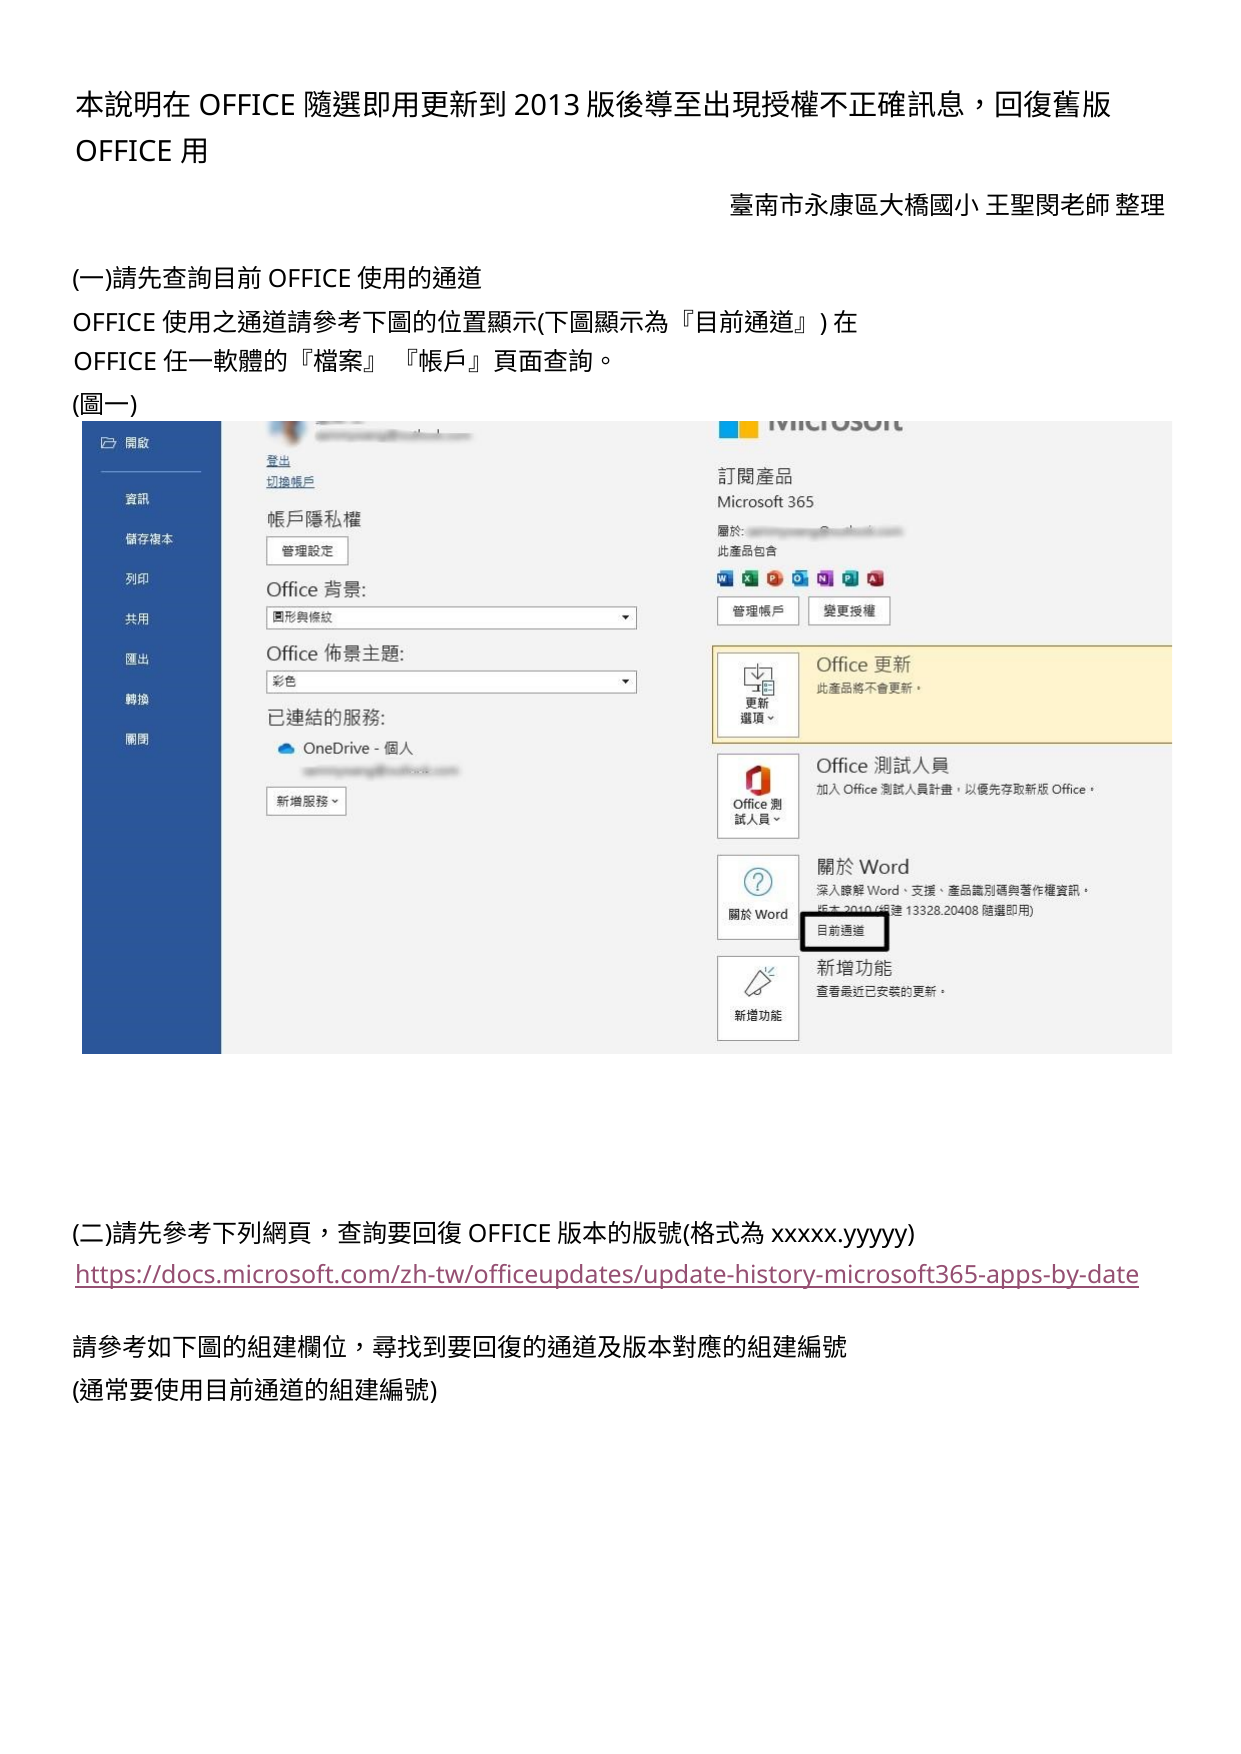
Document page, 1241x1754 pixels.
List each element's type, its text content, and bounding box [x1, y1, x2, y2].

text (圖一) [72, 385, 874, 421]
text (通常要使用目前通道的組建編號) [72, 1371, 874, 1407]
text 臺南市永康區大橋國小 王聖閔老師 整理 [73, 185, 1166, 221]
text OFFICE 使用之通道請參考下圖的位置顯示(下圖顯示為『目前通道』) 在 OFFICE 任一軟體的『檔案』 『帳戶』頁面查詢。 [72, 302, 874, 377]
text 本說明在 OFFICE 隨選即用更新到2013版後導至出現授權不正確訊息，回復舊版 [75, 81, 1190, 124]
picture [82, 421, 1173, 1054]
text https://docs.microsoft.com/zh-tw/officeupdates/update-history-microsoft365-apps-by-date [75, 1257, 1190, 1291]
text OFFICE 用 [75, 128, 1190, 170]
text (二)請先參考下列網頁，查詢要回復 OFFICE 版本的版號(格式為 xxxxx.yyyyy) [72, 1213, 1190, 1249]
text 請參考如下圖的組建欄位，尋找到要回復的通道及版本對應的組建編號 [72, 1327, 874, 1363]
text (一)請先查詢目前 OFFICE 使用的通道 [72, 258, 874, 294]
